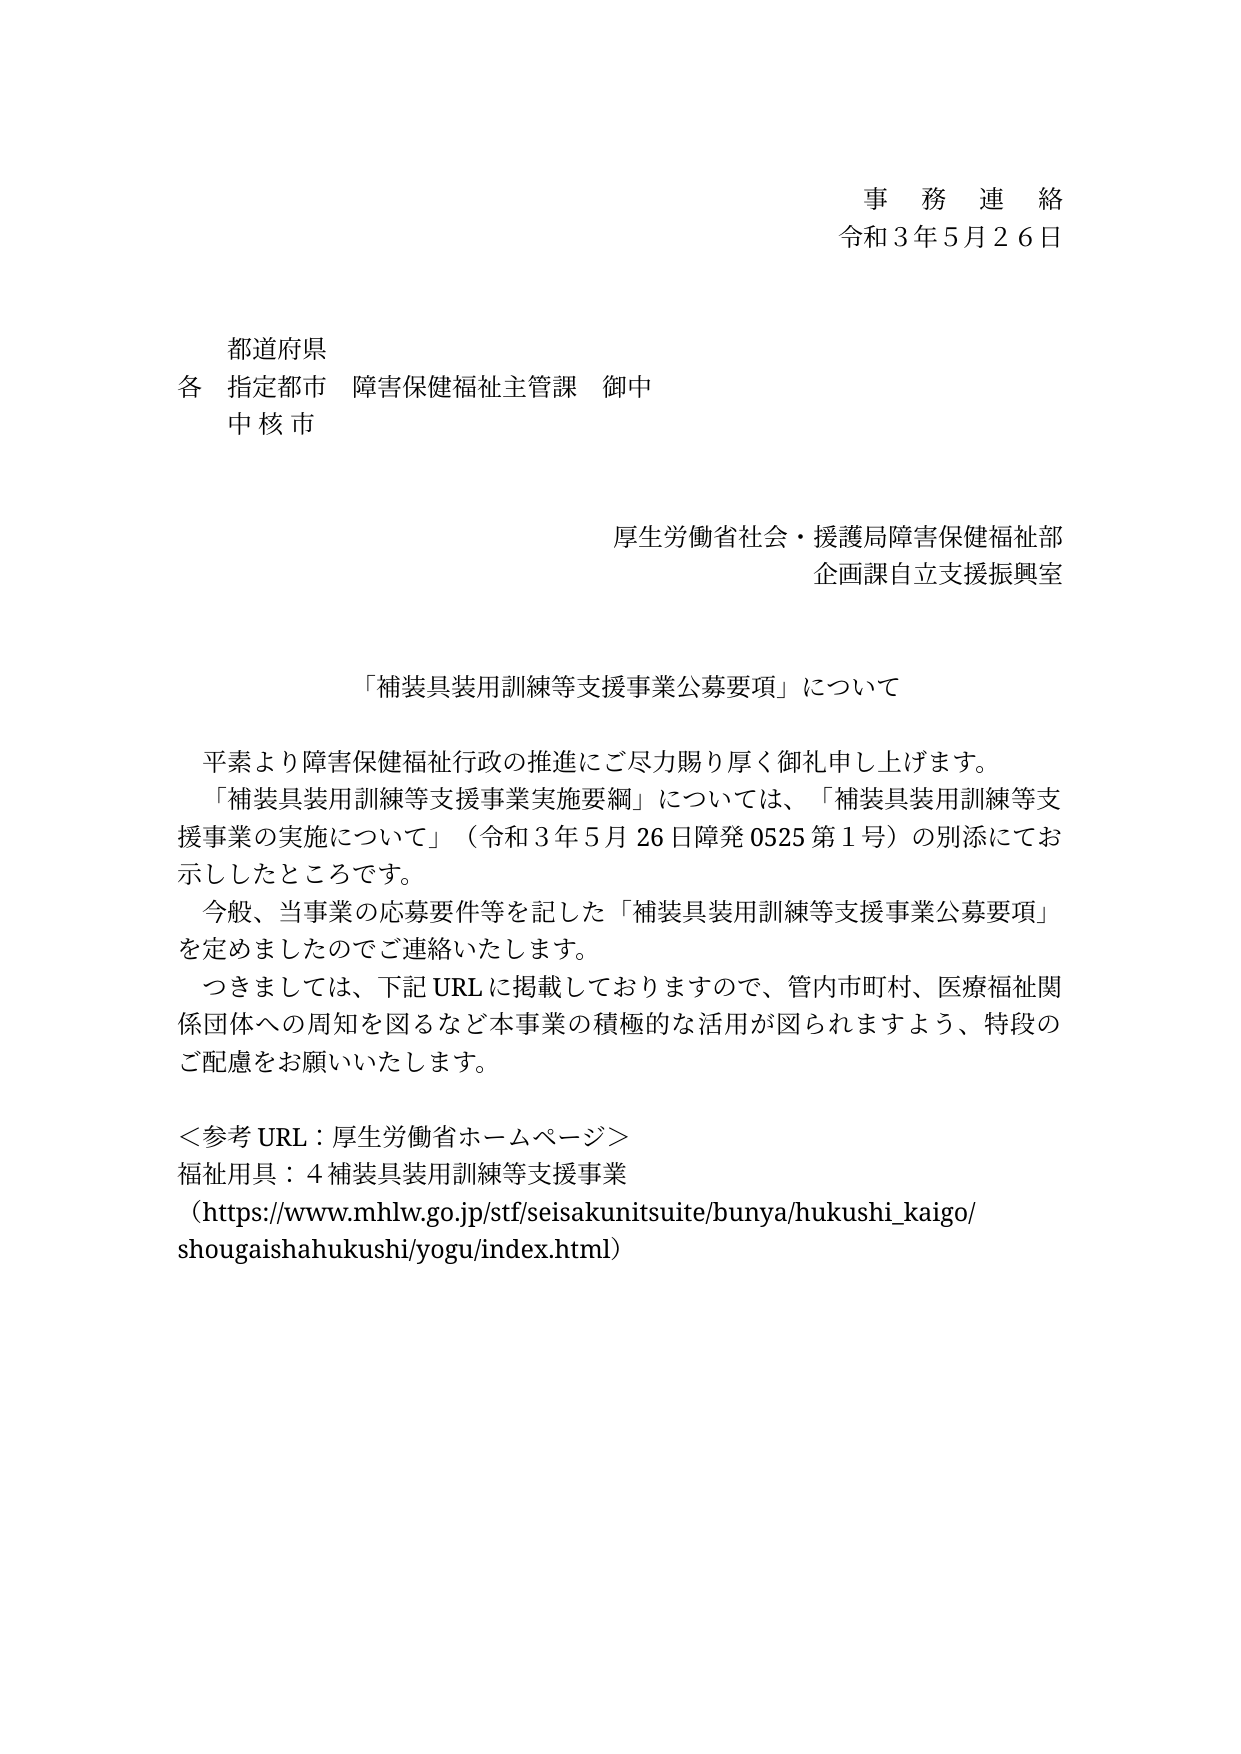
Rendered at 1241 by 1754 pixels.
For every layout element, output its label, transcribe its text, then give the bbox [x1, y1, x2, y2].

text 事 務 連 絡 [177, 179, 1063, 217]
text 厚生労働省社会・援護局障害保健福祉部 [177, 517, 1063, 554]
text 平素より障害保健福祉行政の推進にご尽力賜り厚く御礼申し上げます。 [177, 742, 1063, 779]
text 今般、当事業の応募要件等を記した「補装具装用訓練等支援事業公募要項」を定めましたのでご連絡いたします。 [177, 892, 1063, 967]
text 令和３年５月２６日 [177, 217, 1063, 254]
text 中 核 市 [177, 404, 1063, 442]
text 「補装具装用訓練等支援事業公募要項」について [177, 667, 1063, 704]
text 都道府県 [177, 329, 1063, 367]
text 「補装具装用訓練等支援事業実施要綱」については、「補装具装用訓練等支援事業の実施について」（令和３年５月26日障発0525第１号）の別添にてお示ししたところです。 [177, 779, 1063, 892]
text ＜参考URL：厚生労働省ホームページ＞ [177, 1117, 1063, 1154]
text （https://www.mhlw.go.jp/stf/seisakunitsuite/bunya/hukushi_kaigo/shougaishahukushi/yogu/index.html） [177, 1192, 1063, 1267]
text 福祉用具：４補装具装用訓練等支援事業 [177, 1154, 1063, 1192]
text 企画課自立支援振興室 [177, 554, 1063, 592]
text つきましては、下記URLに掲載しておりますので、管内市町村、医療福祉関係団体への周知を図るなど本事業の積極的な活用が図られますよう、特段の ご配慮をお願いいたします。 [177, 967, 1063, 1079]
text 各 指定都市 障害保健福祉主管課 御中 [177, 367, 1063, 404]
